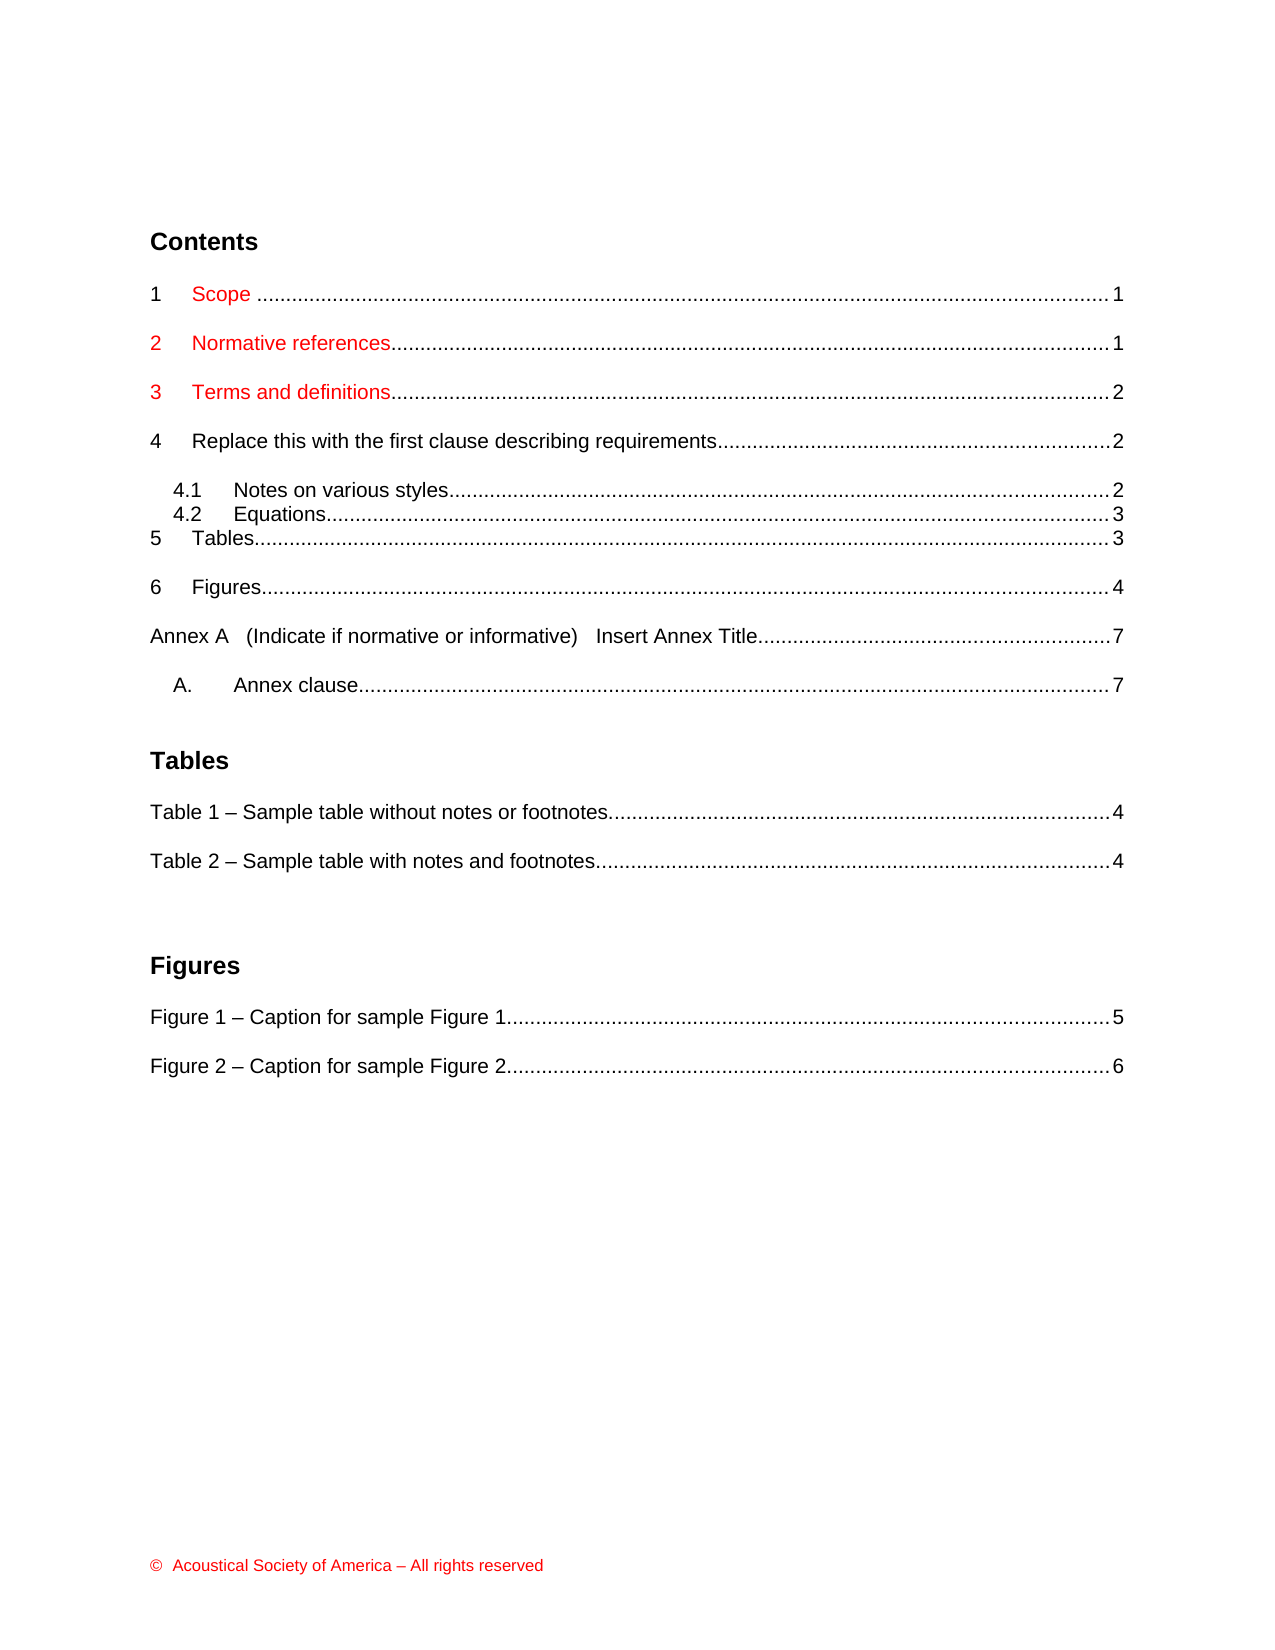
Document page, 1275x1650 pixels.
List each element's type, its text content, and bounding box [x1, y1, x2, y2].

text Table 1 – Sample table without notes or footnotes. 4 [150, 799, 1125, 823]
text 5 Tables 3 [150, 526, 1125, 550]
text Figure 1 – Caption for sample Figure 1. 5 [150, 1005, 1125, 1029]
text Table 2 – Sample table with notes and footnotes. 4 [150, 848, 1125, 872]
text 6 Figures 4 [150, 575, 1125, 599]
text 4 Replace this with the first clause describing requirements 2 [150, 429, 1125, 453]
text Tables [150, 746, 1125, 774]
text Figures [150, 951, 1125, 980]
text 1 Scope 1 [150, 282, 1125, 306]
text Figure 2 – Caption for sample Figure 2. 6 [150, 1054, 1125, 1078]
text 4.1 Notes on various styles 2 [173, 478, 1125, 502]
text 2 Normative references 1 [150, 331, 1125, 355]
text Annex A (Indicate if normative or informative) Insert Annex Title 7 [150, 624, 1125, 648]
text A. Annex clause 7 [173, 673, 1125, 697]
text 4.2 Equations 3 [173, 502, 1125, 526]
text 3 Terms and definitions 2 [150, 380, 1125, 404]
text Contents [150, 225, 1125, 257]
